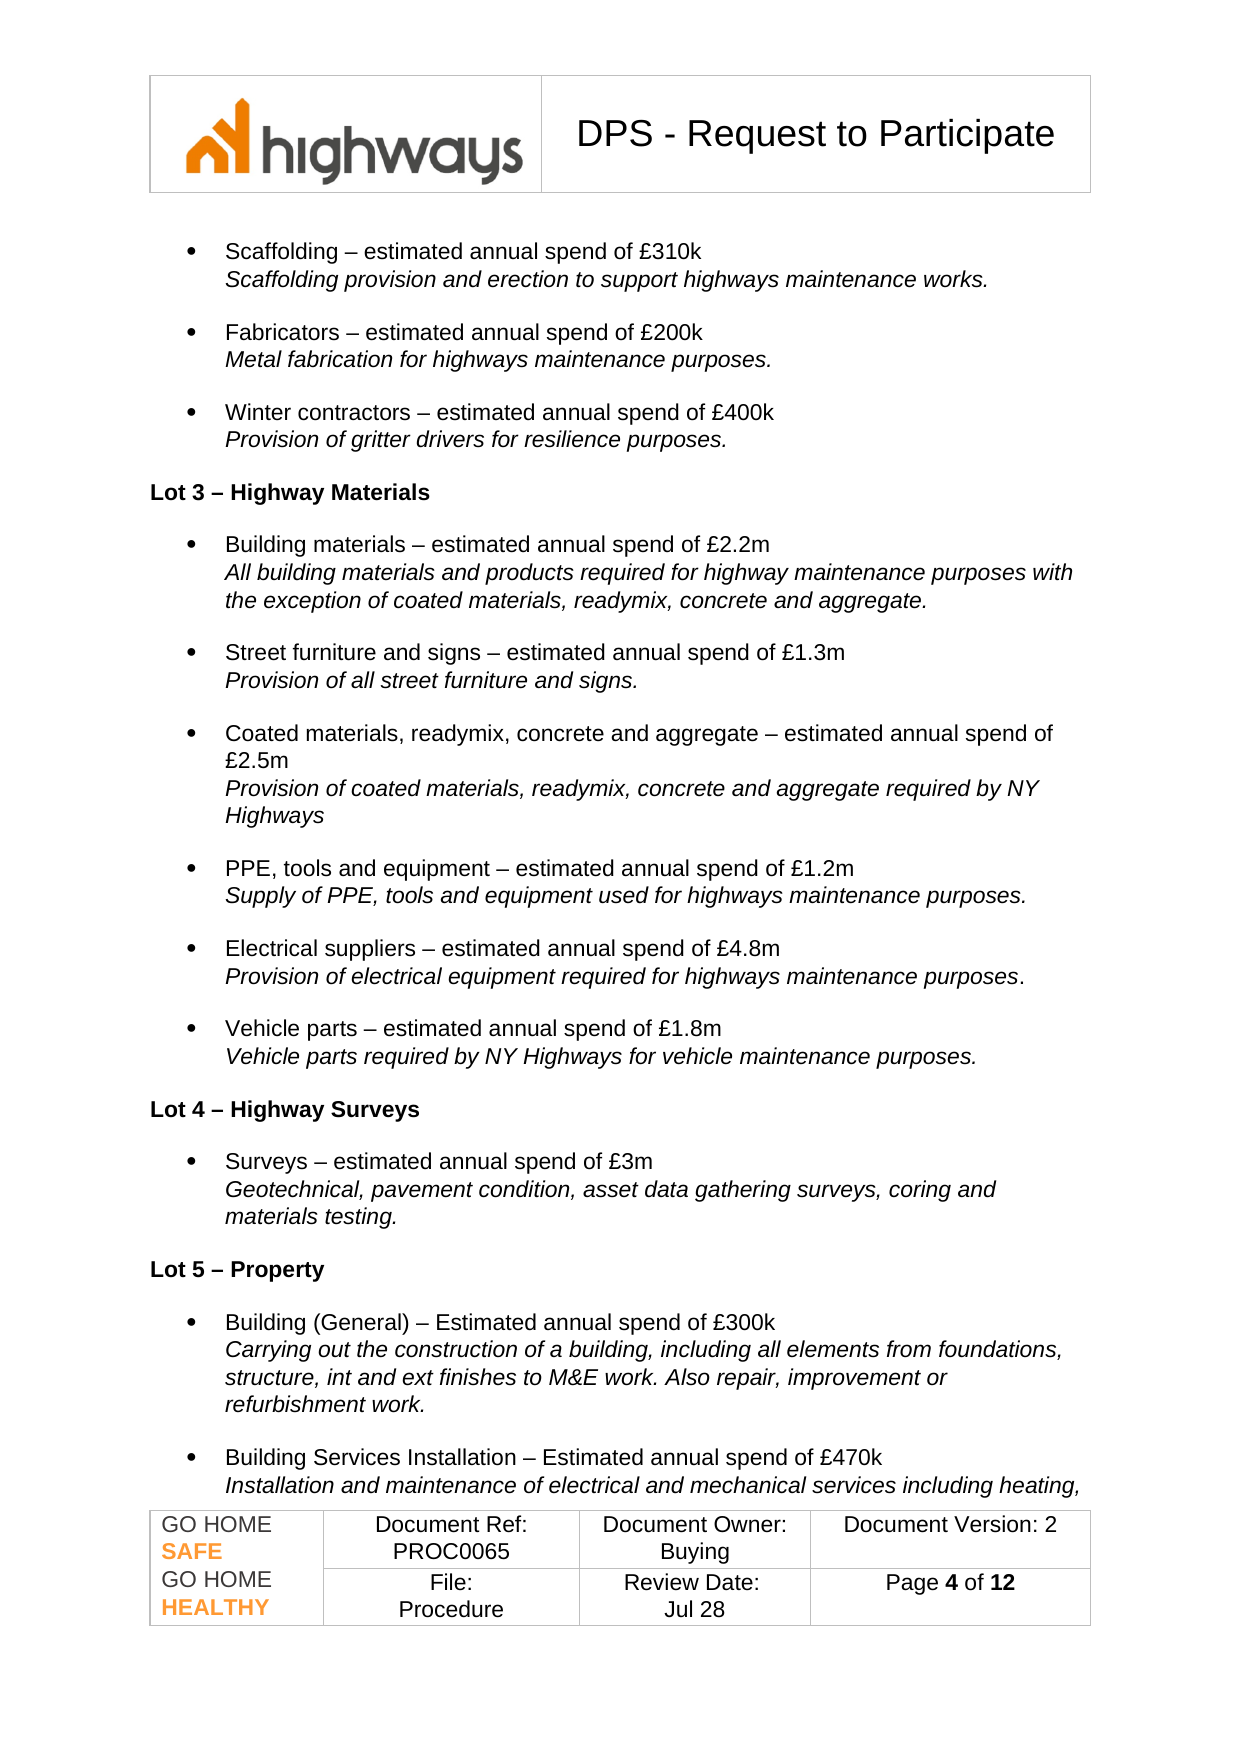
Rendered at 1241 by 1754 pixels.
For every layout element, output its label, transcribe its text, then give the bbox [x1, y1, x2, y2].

list Winter contractors – estimated annual spend of £400k Provision of gritter drivers for resilience purposes. [187, 399, 1090, 453]
subtitle Lot 5 – Property [150, 1256, 1090, 1282]
list Street furniture and signs – estimated annual spend of £1.3m Provision of all street furniture and signs. [187, 639, 1090, 693]
list Coated materials, readymix, concrete and aggregate – estimated annual spend of £2.5m Provision of coated materials, readymix, concrete and aggregate required by NY Highways [187, 719, 1090, 829]
subtitle Lot 4 – Highway Surveys [150, 1096, 1090, 1122]
list PPE, tools and equipment – estimated annual spend of £1.2m Supply of PPE, tools and equipment used for highways maintenance purposes. [187, 855, 1090, 909]
picture [161, 76, 530, 190]
subtitle Lot 3 – Highway Materials [150, 479, 1090, 505]
list Fabricators – estimated annual spend of £200k Metal fabrication for highways maintenance purposes. [187, 318, 1090, 372]
list Building (General) – Estimated annual spend of £300k Carrying out the construction of a building, including all elements from foundations, structure, int and ext finishes to M&E work. Also repair, improvement or refurbishment work. [187, 1308, 1090, 1418]
list Surveys – estimated annual spend of £3m Geotechnical, pavement condition, asset data gathering surveys, coring and materials testing. [187, 1148, 1090, 1230]
list Building materials – estimated annual spend of £2.2m All building materials and products required for highway maintenance purposes with the exception of coated materials, readymix, concrete and aggregate. [187, 531, 1090, 613]
list Scaffolding – estimated annual spend of £310k Scaffolding provision and erection to support highways maintenance works. [187, 238, 1090, 292]
list Electrical suppliers – estimated annual spend of £4.8m Provision of electrical equipment required for highways maintenance purposes. [187, 935, 1090, 989]
list Vehicle parts – estimated annual spend of £1.8m Vehicle parts required by NY Highways for vehicle maintenance purposes. [187, 1015, 1090, 1069]
